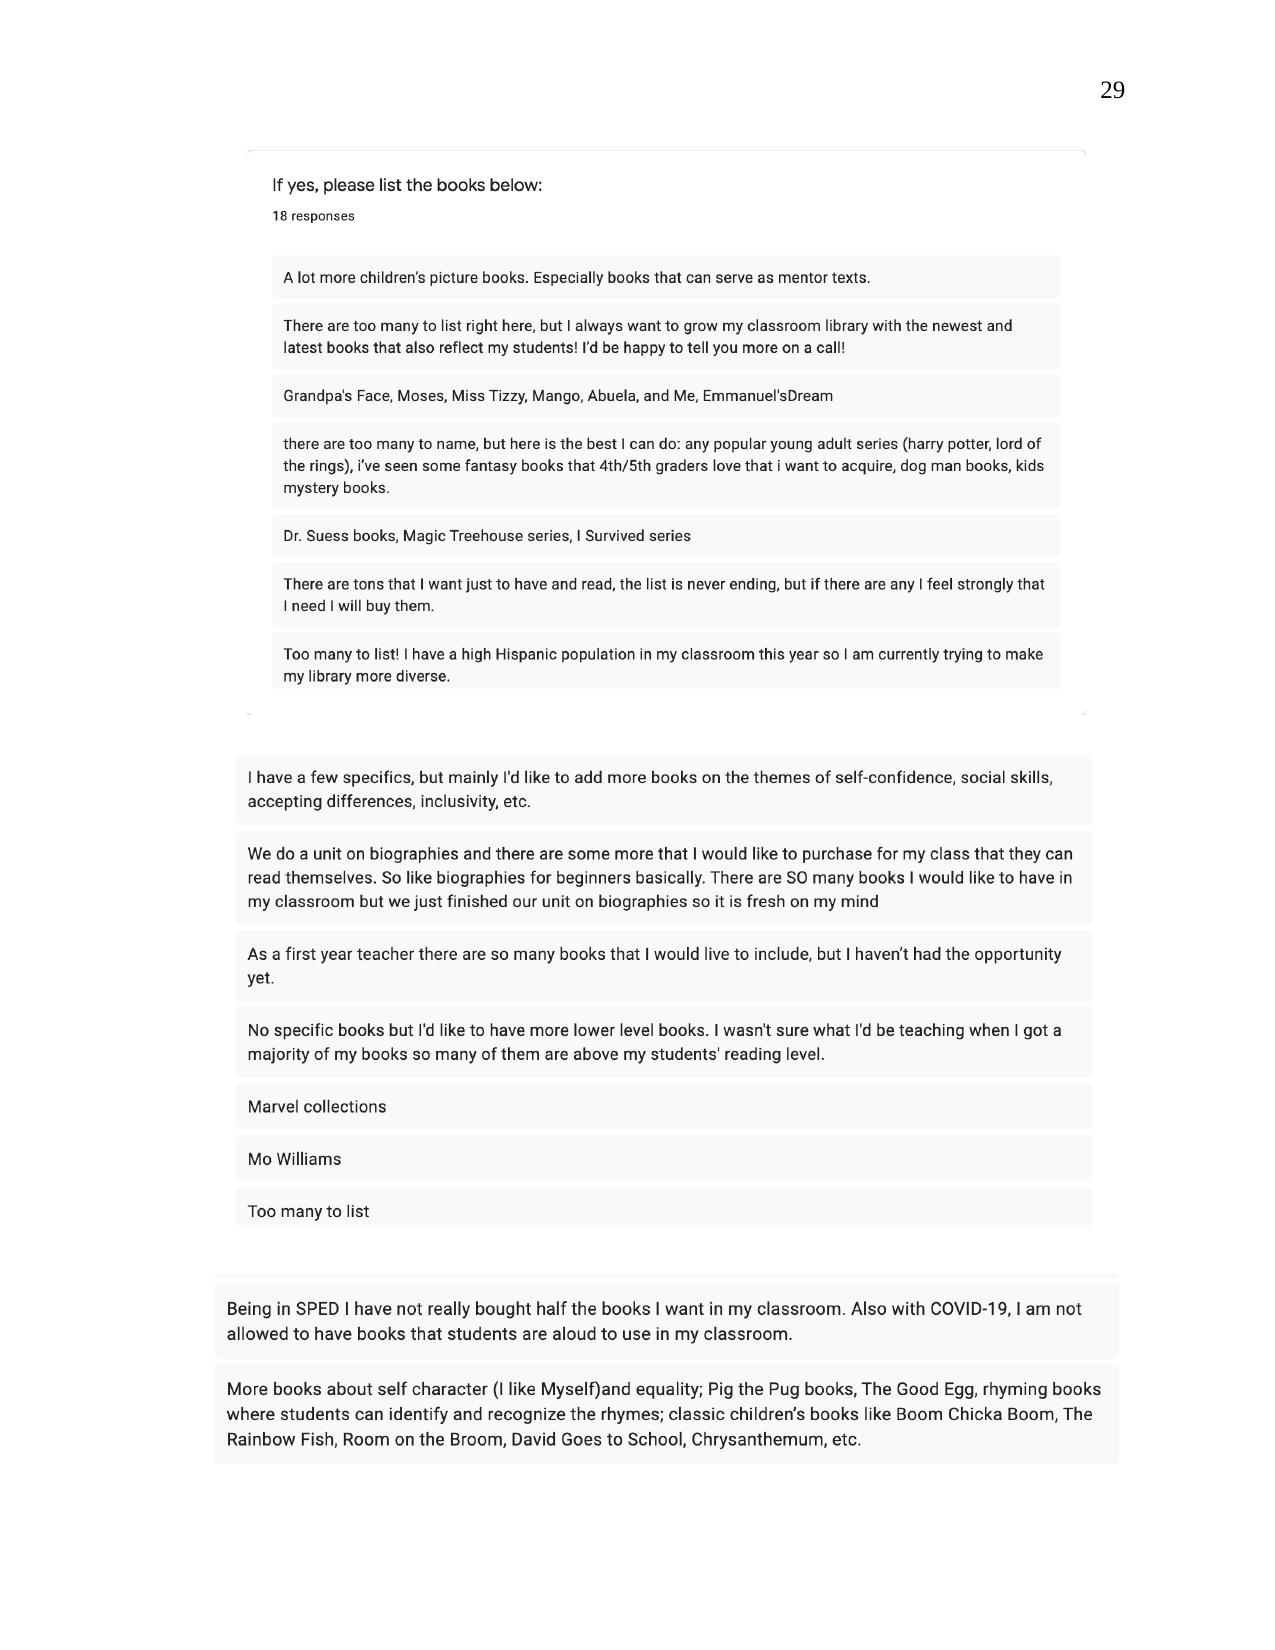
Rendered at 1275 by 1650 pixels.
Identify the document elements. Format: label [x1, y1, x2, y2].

picture [233, 752, 1100, 1236]
picture [210, 1273, 1124, 1469]
picture [247, 150, 1086, 715]
